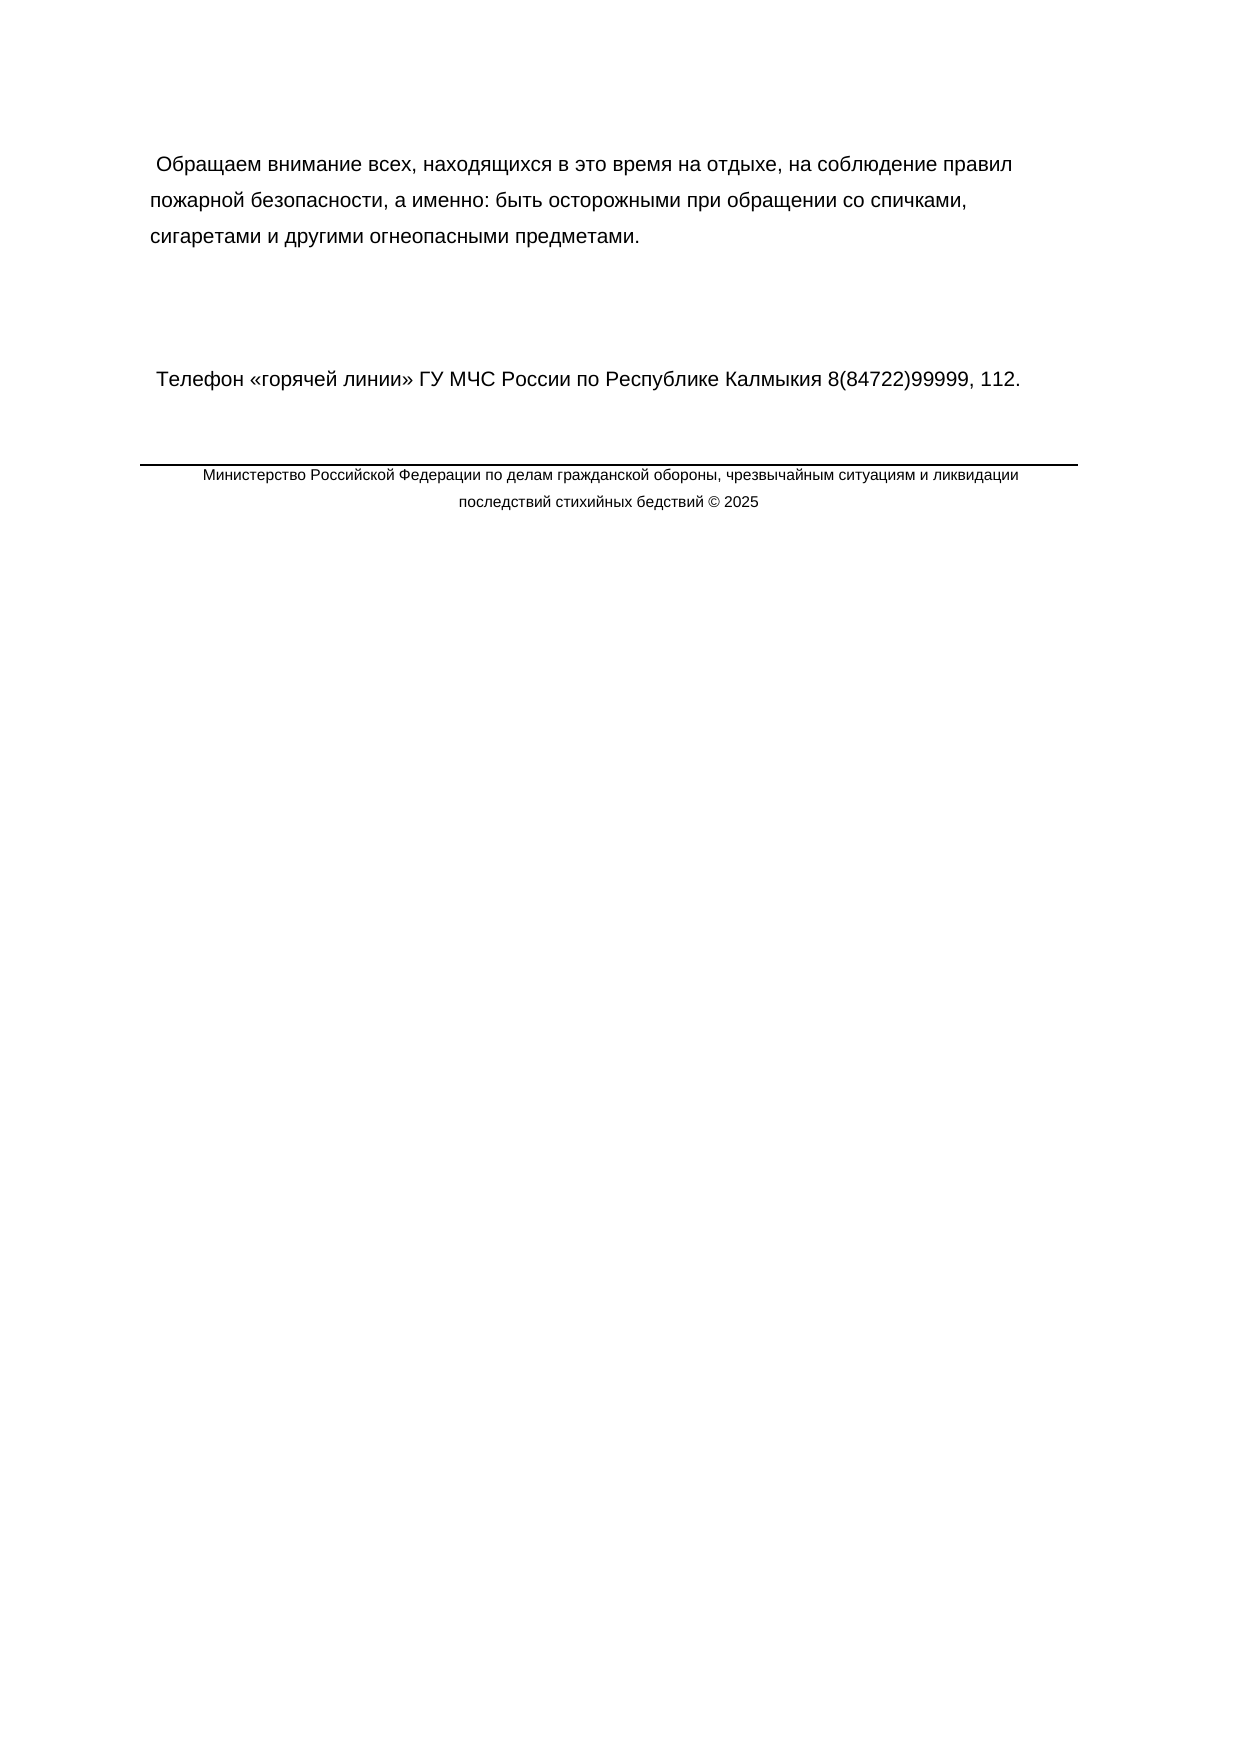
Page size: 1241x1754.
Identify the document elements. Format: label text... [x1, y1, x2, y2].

table_cell Министерство Российской Федерации по делам гражданской обороны, чрезвычайным ситуациям и ликвидации последствий стихийных бедствий © 2025 [140, 466, 1078, 548]
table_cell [140, 150, 1078, 464]
